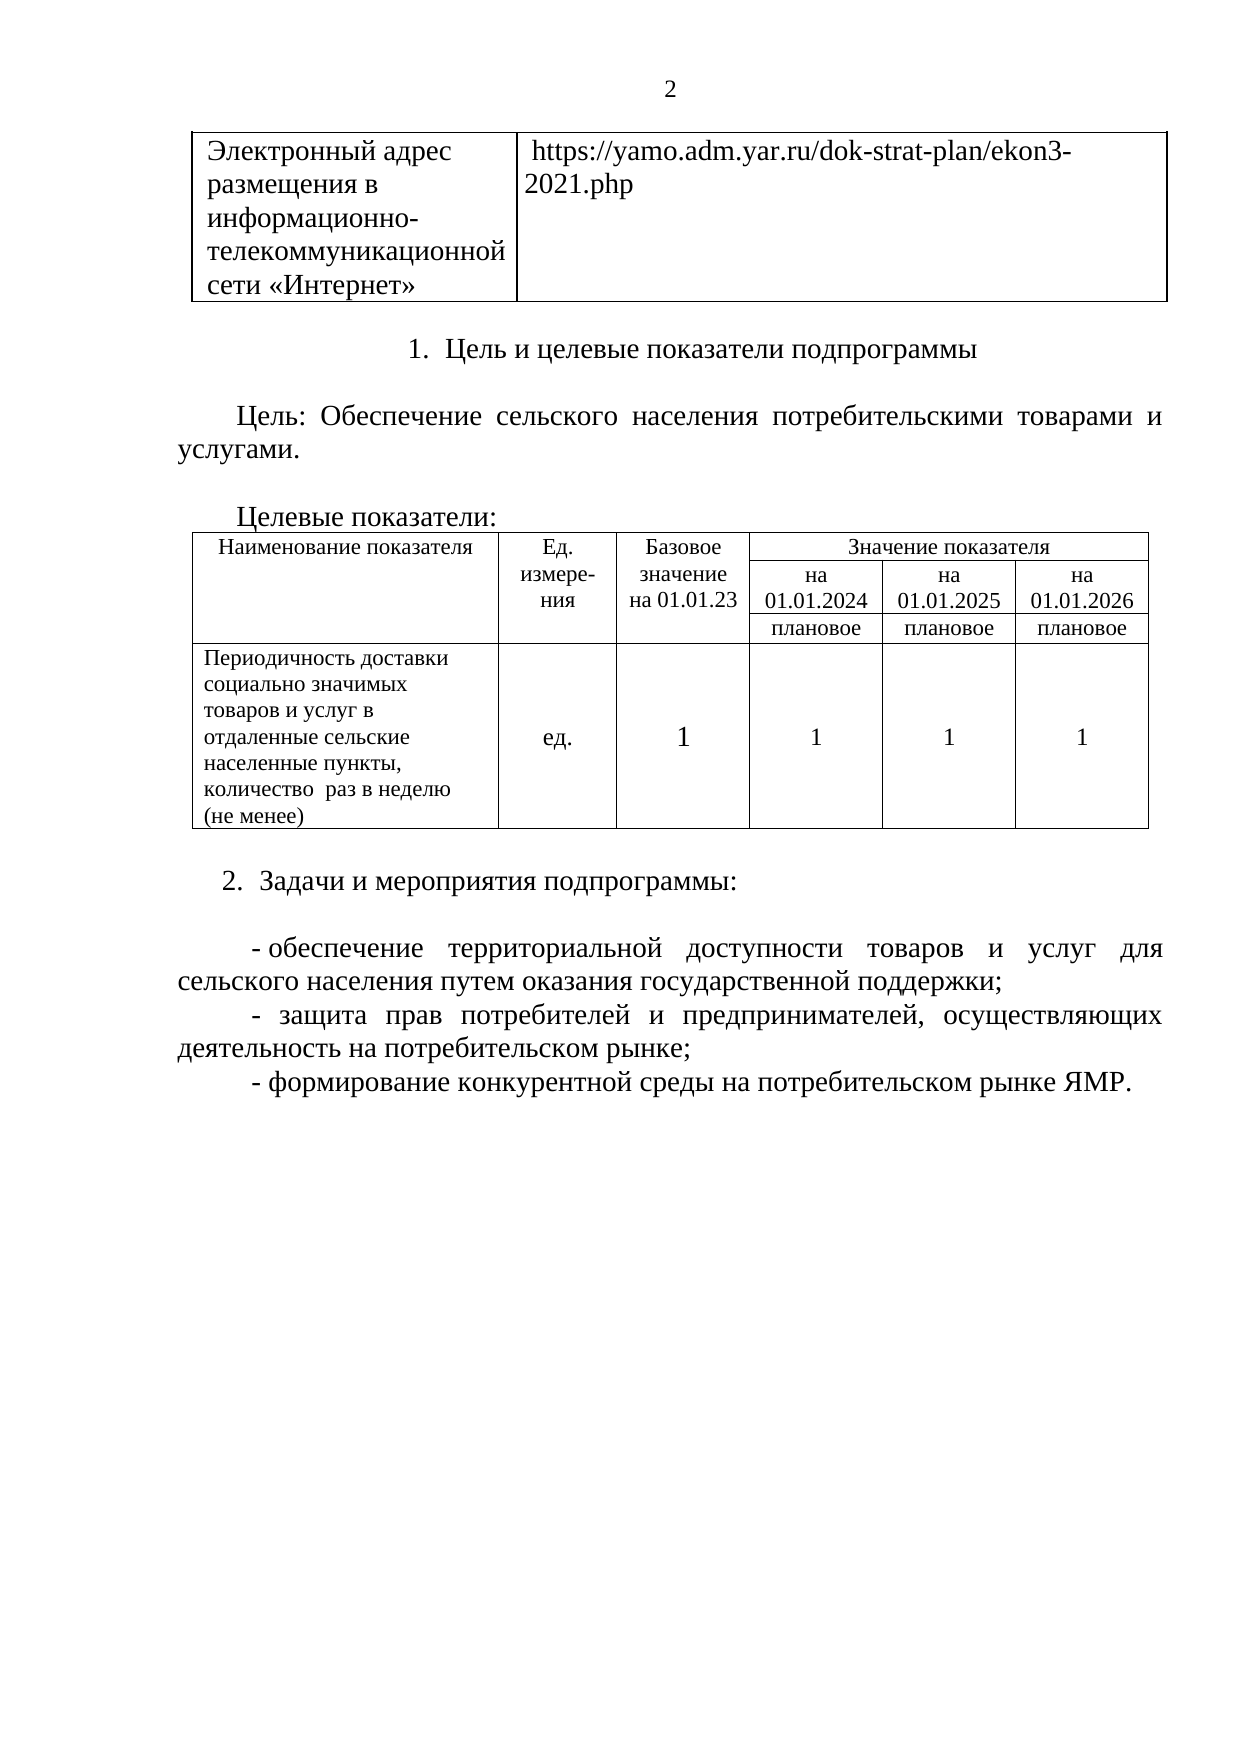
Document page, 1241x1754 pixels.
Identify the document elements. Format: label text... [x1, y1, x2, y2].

table_cell 1 [1016, 644, 1148, 828]
table_cell на 01.01.2026 [1016, 561, 1148, 613]
table_header Ед. измере-ния [499, 533, 616, 643]
table_cell ед. [499, 644, 616, 828]
text - обеспечение территориальной доступности товаров и услуг для сельского населения путем оказания государственной поддержки; [177, 930, 1163, 997]
table_cell 1 [750, 644, 882, 828]
table_cell Периодичность доставки социально значимых товаров и услуг в отдаленные сельские населенные пункты, количество раз в неделю (не менее) [193, 644, 498, 828]
table_cell Электронный адрес размещения в информационно-телекоммуникационной сети «Интернет» [193, 133, 516, 301]
table_cell 1 [617, 644, 749, 828]
table_cell 1 [883, 644, 1015, 828]
text - формирование конкурентной среды на потребительском рынке ЯМР. [177, 1064, 1163, 1098]
text - защита прав потребителей и предпринимателей, осуществляющих деятельность на потребительском рынке; [177, 997, 1163, 1064]
table_cell на 01.01.2025 [883, 561, 1015, 613]
table_cell плановое [883, 614, 1015, 643]
table_cell на 01.01.2024 [750, 561, 882, 613]
table_cell https://yamo.adm.yar.ru/dok-strat-plan/ekon3-2021.php [518, 133, 1166, 301]
text Целевые показатели: [177, 499, 1163, 532]
table_cell плановое [1016, 614, 1148, 643]
table_header Значение показателя [750, 533, 1148, 559]
list Цель и целевые показатели подпрограммы [222, 331, 1163, 364]
table_cell плановое [750, 614, 882, 643]
list Задачи и мероприятия подпрограммы: [222, 863, 1163, 896]
text Цель: Обеспечение сельского населения потребительскими товарами и услугами. [177, 398, 1163, 465]
table_header Наименование показателя [193, 533, 498, 643]
table_header Базовое значение на 01.01.23 [617, 533, 749, 643]
